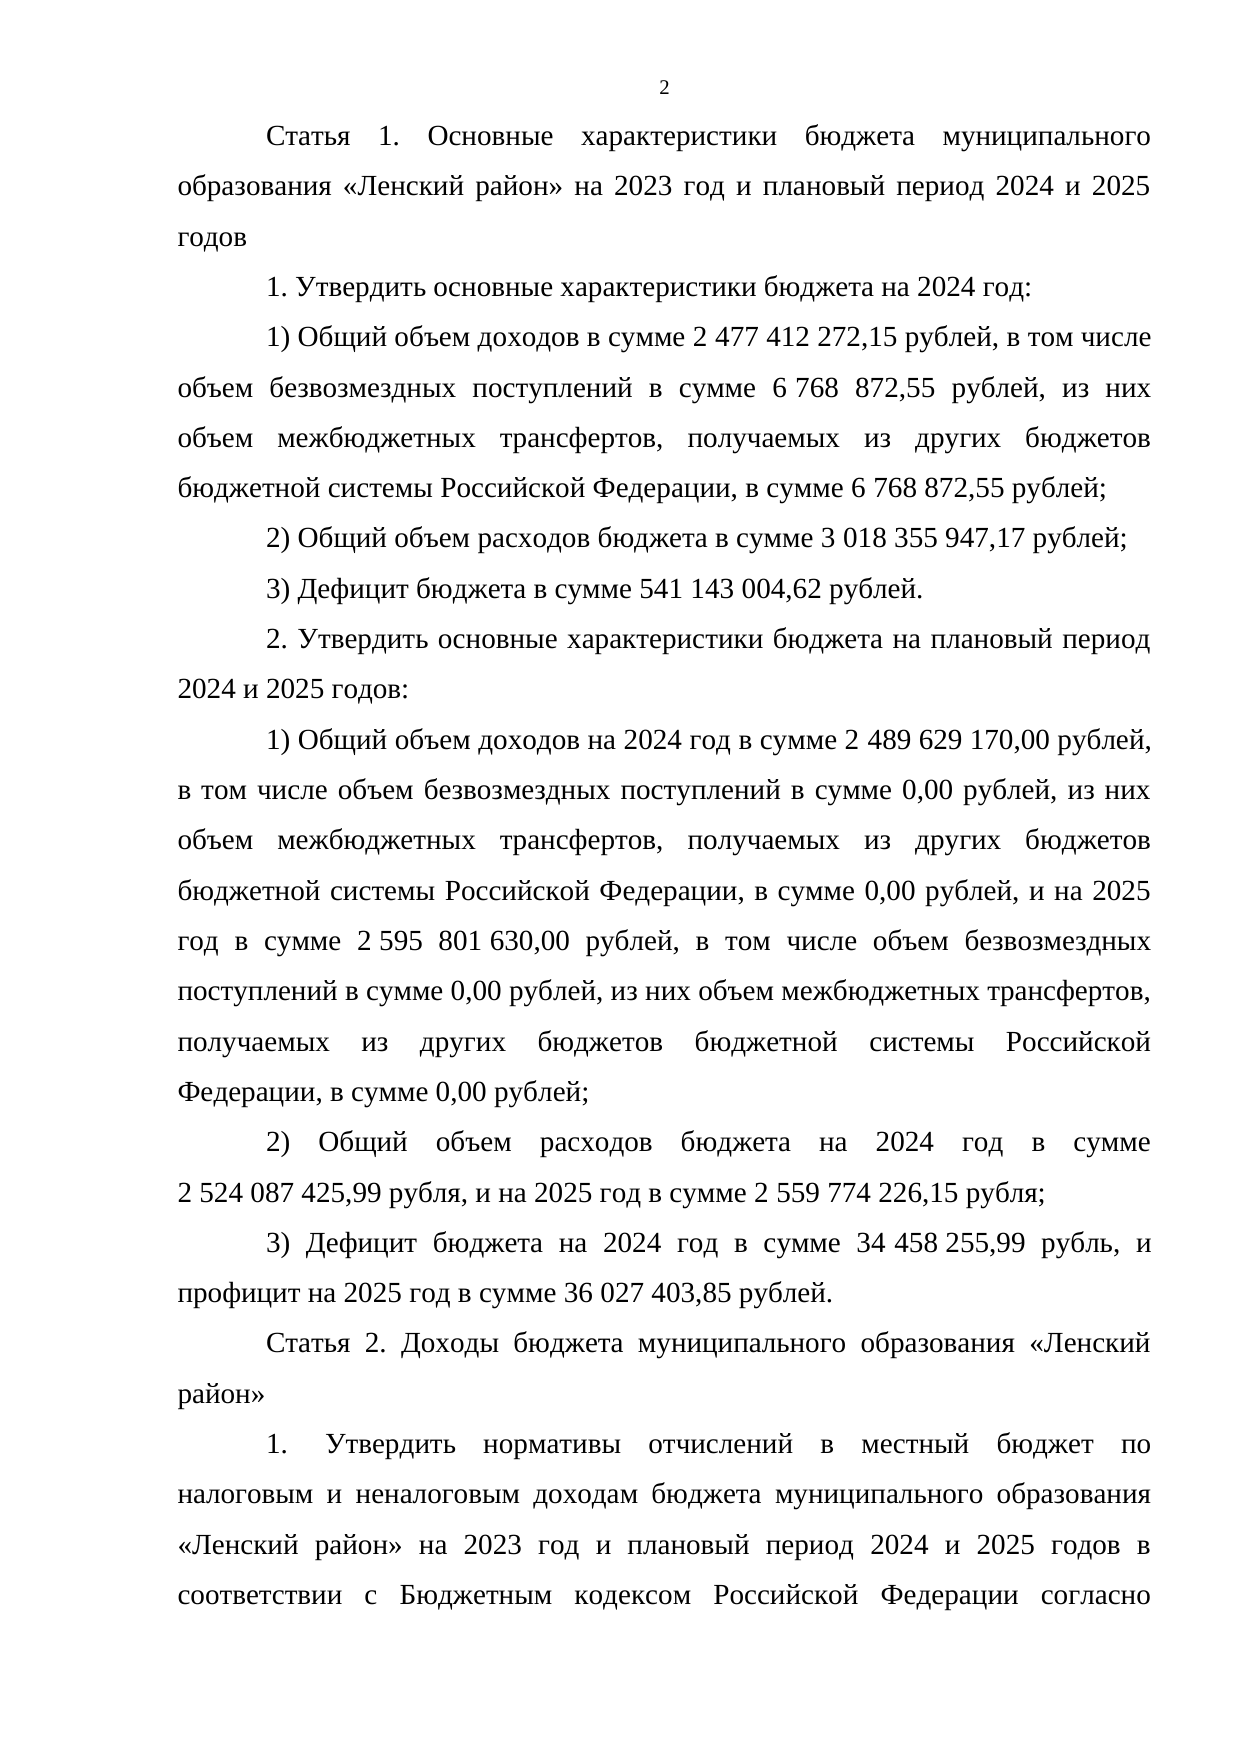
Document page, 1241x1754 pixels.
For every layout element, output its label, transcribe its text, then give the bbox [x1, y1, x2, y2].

text 2) Общий объем расходов бюджета в сумме 3 018 355 947,17 рублей; [177, 521, 1152, 554]
text 2. Утвердить основные характеристики бюджета на плановый период 2024 и 2025 годов: [177, 621, 1152, 705]
text 1. Утвердить основные характеристики бюджета на 2024 год: [177, 269, 1152, 303]
text 1) Общий объем доходов на 2024 год в сумме 2 489 629 170,00 рублей, в том числе объем безвозмездных поступлений в сумме 0,00 рублей, из них объем межбюджетных трансфертов, получаемых из других бюджетов бюджетной системы Российской Федерации, в сумме 0,00 рублей, и на 2025 год в сумме 2 595 801 630,00 рублей, в том числе объем безвозмездных поступлений в сумме 0,00 рублей, из них объем межбюджетных трансфертов, получаемых из других бюджетов бюджетной системы Российской Федерации, в сумме 0,00 рублей; [177, 722, 1152, 1108]
text Статья 2. Доходы бюджета муниципального образования «Ленский район» [177, 1326, 1152, 1409]
text Статья 1. Основные характеристики бюджета муниципального образования «Ленский район» на 2023 год и плановый период 2024 и 2025 годов [177, 118, 1152, 252]
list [177, 1426, 1152, 1611]
text 1) Общий объем доходов в сумме 2 477 412 272,15 рублей, в том числе объем безвозмездных поступлений в сумме 6 768 872,55 рублей, из них объем межбюджетных трансфертов, получаемых из других бюджетов бюджетной системы Российской Федерации, в сумме 6 768 872,55 рублей; [177, 319, 1152, 504]
text 2) Общий объем расходов бюджета на 2024 год в сумме 2 524 087 425,99 рубля, и на 2025 год в сумме 2 559 774 226,15 рубля; [177, 1124, 1152, 1208]
text 3) Дефицит бюджета в сумме 541 143 004,62 рублей. [177, 571, 1152, 604]
text 3) Дефицит бюджета на 2024 год в сумме 34 458 255,99 рубль, и профицит на 2025 год в сумме 36 027 403,85 рублей. [177, 1225, 1152, 1309]
